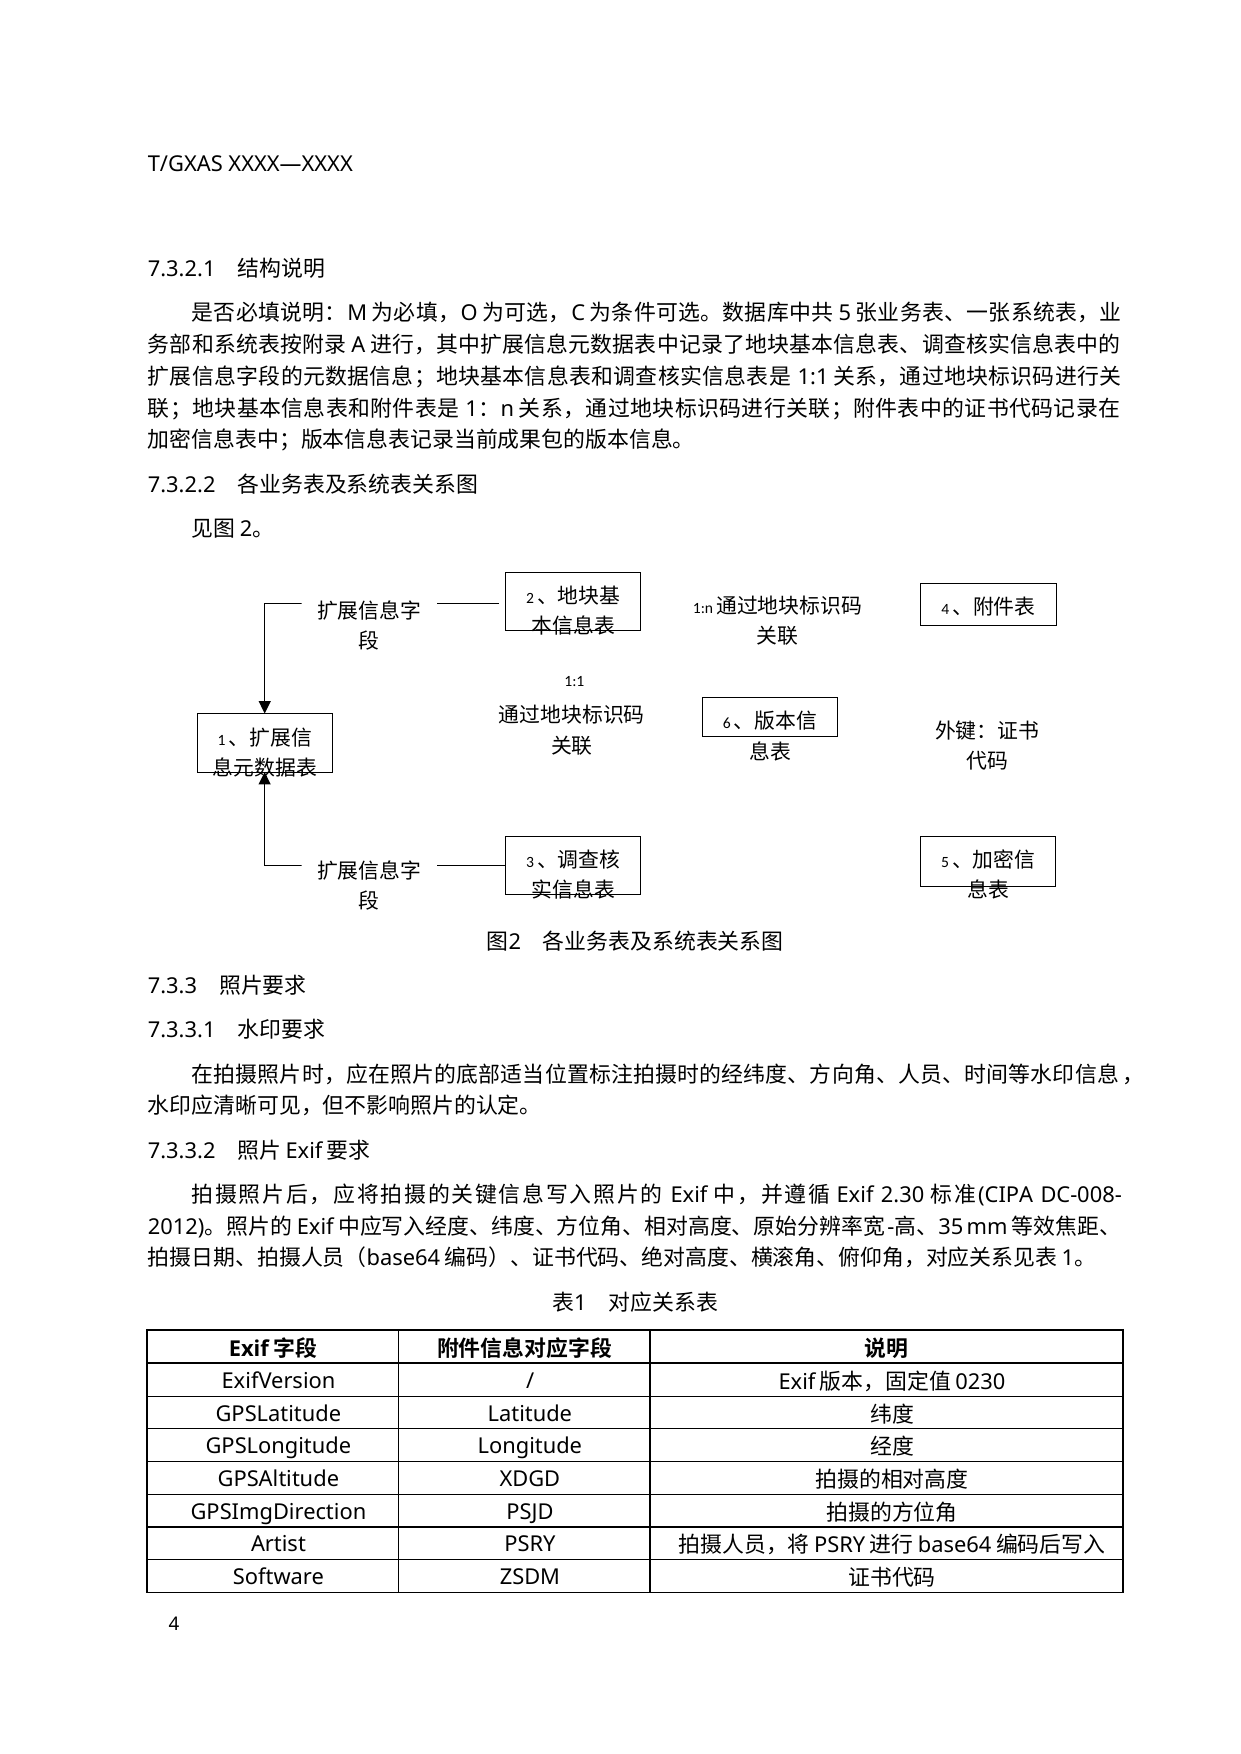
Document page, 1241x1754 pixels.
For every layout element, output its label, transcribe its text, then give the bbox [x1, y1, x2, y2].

table_cell GPSLatitude [148, 1397, 398, 1428]
list 是否必填说明：M为必填，O为可选，C为条件可选。数据库中共5张业务表、一张系统表，业务部和系统表按附录A进行，其中扩展信息元数据表中记录了地块基本信息表、调查核实信息表中的扩展信息字段的元数据信息；地块基本信息表和调查核实信息表是1:1关系，通过地块标识码进行关联；地块基本信息表和附件表是1：n关系，通过地块标识码进行关联；附件表中的证书代码记录在加密信息表中；版本信息表记录当前成果包的版本信息。 [148, 295, 1122, 454]
text 各业务表及系统表关系图 [148, 924, 1122, 956]
table_cell ZSDM [399, 1560, 649, 1592]
table_cell PSRY [399, 1528, 649, 1559]
table_cell 拍摄的方位角 [651, 1495, 1122, 1526]
table_cell 证书代码 [651, 1560, 1122, 1592]
text 对应关系表 [148, 1285, 1122, 1316]
table_cell GPSImgDirection [148, 1495, 398, 1526]
text 各业务表及系统表关系图 [148, 467, 1122, 498]
table_cell Longitude [399, 1429, 649, 1461]
table_cell / [399, 1364, 649, 1396]
text 照片Exif要求 [148, 1133, 1122, 1164]
table_cell 纬度 [651, 1397, 1122, 1428]
table_cell 拍摄人员，将PSRY进行base64编码后写入 [651, 1528, 1122, 1559]
list 拍摄照片后，应将拍摄的关键信息写入照片的Exif中，并遵循Exif 2.30标准(CIPA DC-008-2012)。照片的Exif中应写入经度、纬度、方位角、相对高度、原始分辨率宽-高、35 mm等效焦距、拍摄日期、拍摄人员（base64编码）、证书代码、绝对高度、横滚角、俯仰角，对应关系见表1。 [148, 1177, 1122, 1272]
table_header 附件信息对应字段 [399, 1331, 649, 1362]
text 水印要求 [148, 1012, 1122, 1044]
table_cell 拍摄的相对高度 [651, 1462, 1122, 1494]
text 在拍摄照片时，应在照片的底部适当位置标注拍摄时的经纬度、方向角、人员、时间等水印信息，水印应清晰可见，但不影响照片的认定。 [148, 1057, 1122, 1120]
text 照片要求 [148, 968, 1122, 1000]
table_cell Latitude [399, 1397, 649, 1428]
table_cell Software [148, 1560, 398, 1592]
text 结构说明 [148, 251, 1122, 283]
table_cell GPSAltitude [148, 1462, 398, 1494]
table_cell GPSLongitude [148, 1429, 398, 1461]
table_header 说明 [651, 1331, 1122, 1362]
table_cell 经度 [651, 1429, 1122, 1461]
table_cell XDGD [399, 1462, 649, 1494]
table_header Exif字段 [148, 1331, 398, 1362]
table_cell Artist [148, 1528, 398, 1559]
table_cell ExifVersion [148, 1364, 398, 1396]
text 见图2。 [148, 511, 1122, 543]
table_cell PSJD [399, 1495, 649, 1526]
table_cell Exif版本，固定值0230 [651, 1364, 1122, 1396]
